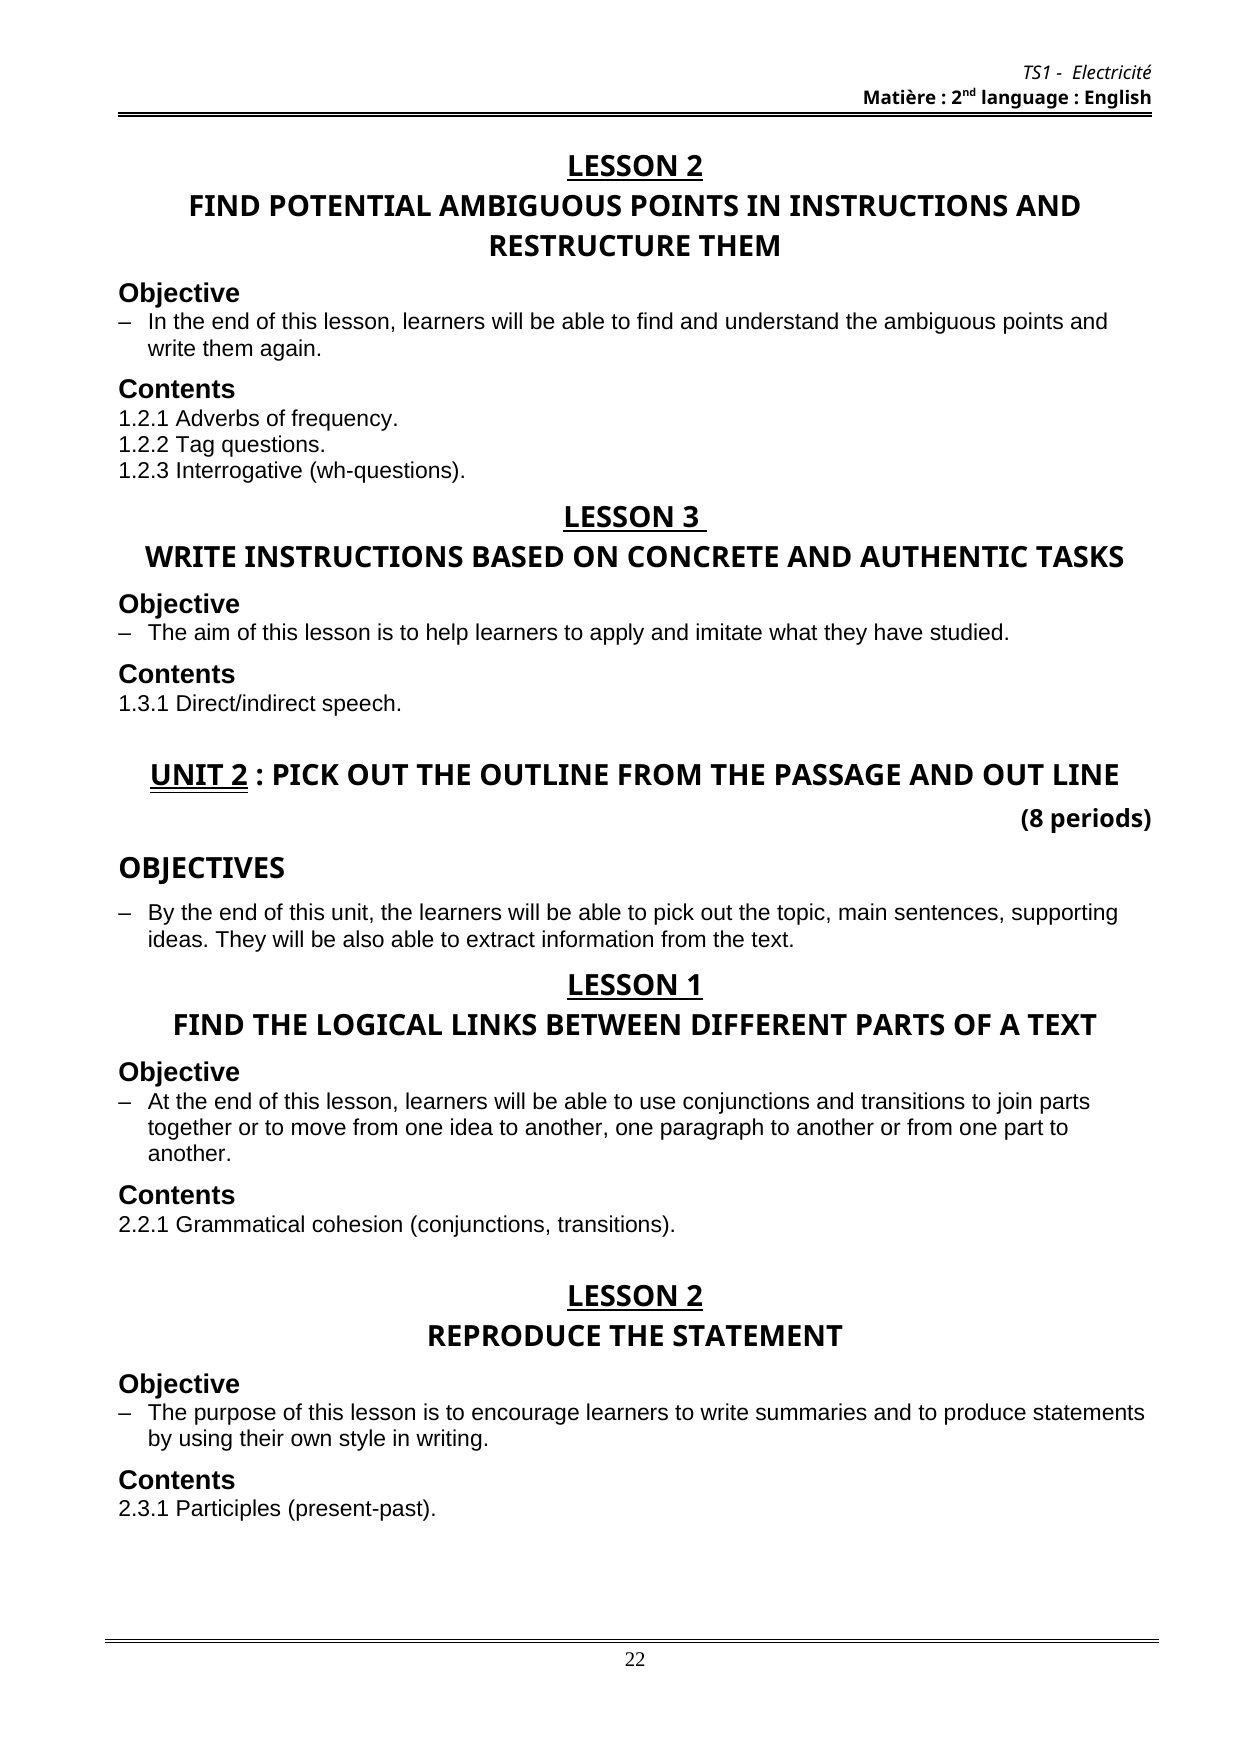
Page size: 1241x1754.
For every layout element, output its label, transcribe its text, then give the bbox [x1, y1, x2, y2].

text 1.2.2 Tag questions. [118, 431, 1152, 457]
text (8 periods) [118, 801, 1152, 835]
text 2.2.1 Grammatical cohesion (conjunctions, transitions). [118, 1211, 1152, 1237]
title UNIT 2 : PICK OUT THE OUTLINE FROM THE PASSAGE AND OUT LINE [118, 755, 1152, 794]
subtitle Objective [118, 1368, 1152, 1399]
text – The aim of this lesson is to help learners to apply and imitate what they have studied. [118, 619, 1152, 646]
subtitle Objective [118, 588, 1152, 619]
subtitle Contents [118, 658, 1152, 689]
text – The purpose of this lesson is to encourage learners to write summaries and to produce statements by using their own style in writing. [118, 1399, 1152, 1452]
subtitle Contents [118, 1179, 1152, 1211]
title LESSON 3 WRITE INSTRUCTIONS BASED ON CONCRETE AND AUTHENTIC TASKS [118, 496, 1152, 576]
text – At the end of this lesson, learners will be able to use conjunctions and transitions to join parts together or to move from one idea to another, one paragraph to another or from one part to another. [118, 1088, 1152, 1167]
subtitle Contents [118, 373, 1152, 405]
text 1.3.1 Direct/indirect speech. [118, 689, 1152, 716]
subtitle Objective [118, 277, 1152, 308]
subtitle OBJECTIVES [118, 847, 1152, 887]
text – By the end of this unit, the learners will be able to pick out the topic, main sentences, supporting ideas. They will be also able to extract information from the text. [118, 899, 1152, 952]
text 1.2.3 Interrogative (wh-questions). [118, 457, 1152, 484]
title LESSON 2 REPRODUCE THE STATEMENT [118, 1276, 1152, 1355]
title LESSON 2 FIND POTENTIAL AMBIGUOUS POINTS IN INSTRUCTIONS AND RESTRUCTURE THEM [118, 145, 1152, 264]
subtitle Objective [118, 1056, 1152, 1088]
text – In the end of this lesson, learners will be able to find and understand the ambiguous points and write them again. [118, 308, 1152, 361]
text 2.3.1 Participles (present-past). [118, 1495, 1152, 1522]
title LESSON 1 FIND THE LOGICAL LINKS BETWEEN DIFFERENT PARTS OF A TEXT [118, 964, 1152, 1044]
subtitle Contents [118, 1464, 1152, 1495]
text 1.2.1 Adverbs of frequency. [118, 405, 1152, 431]
